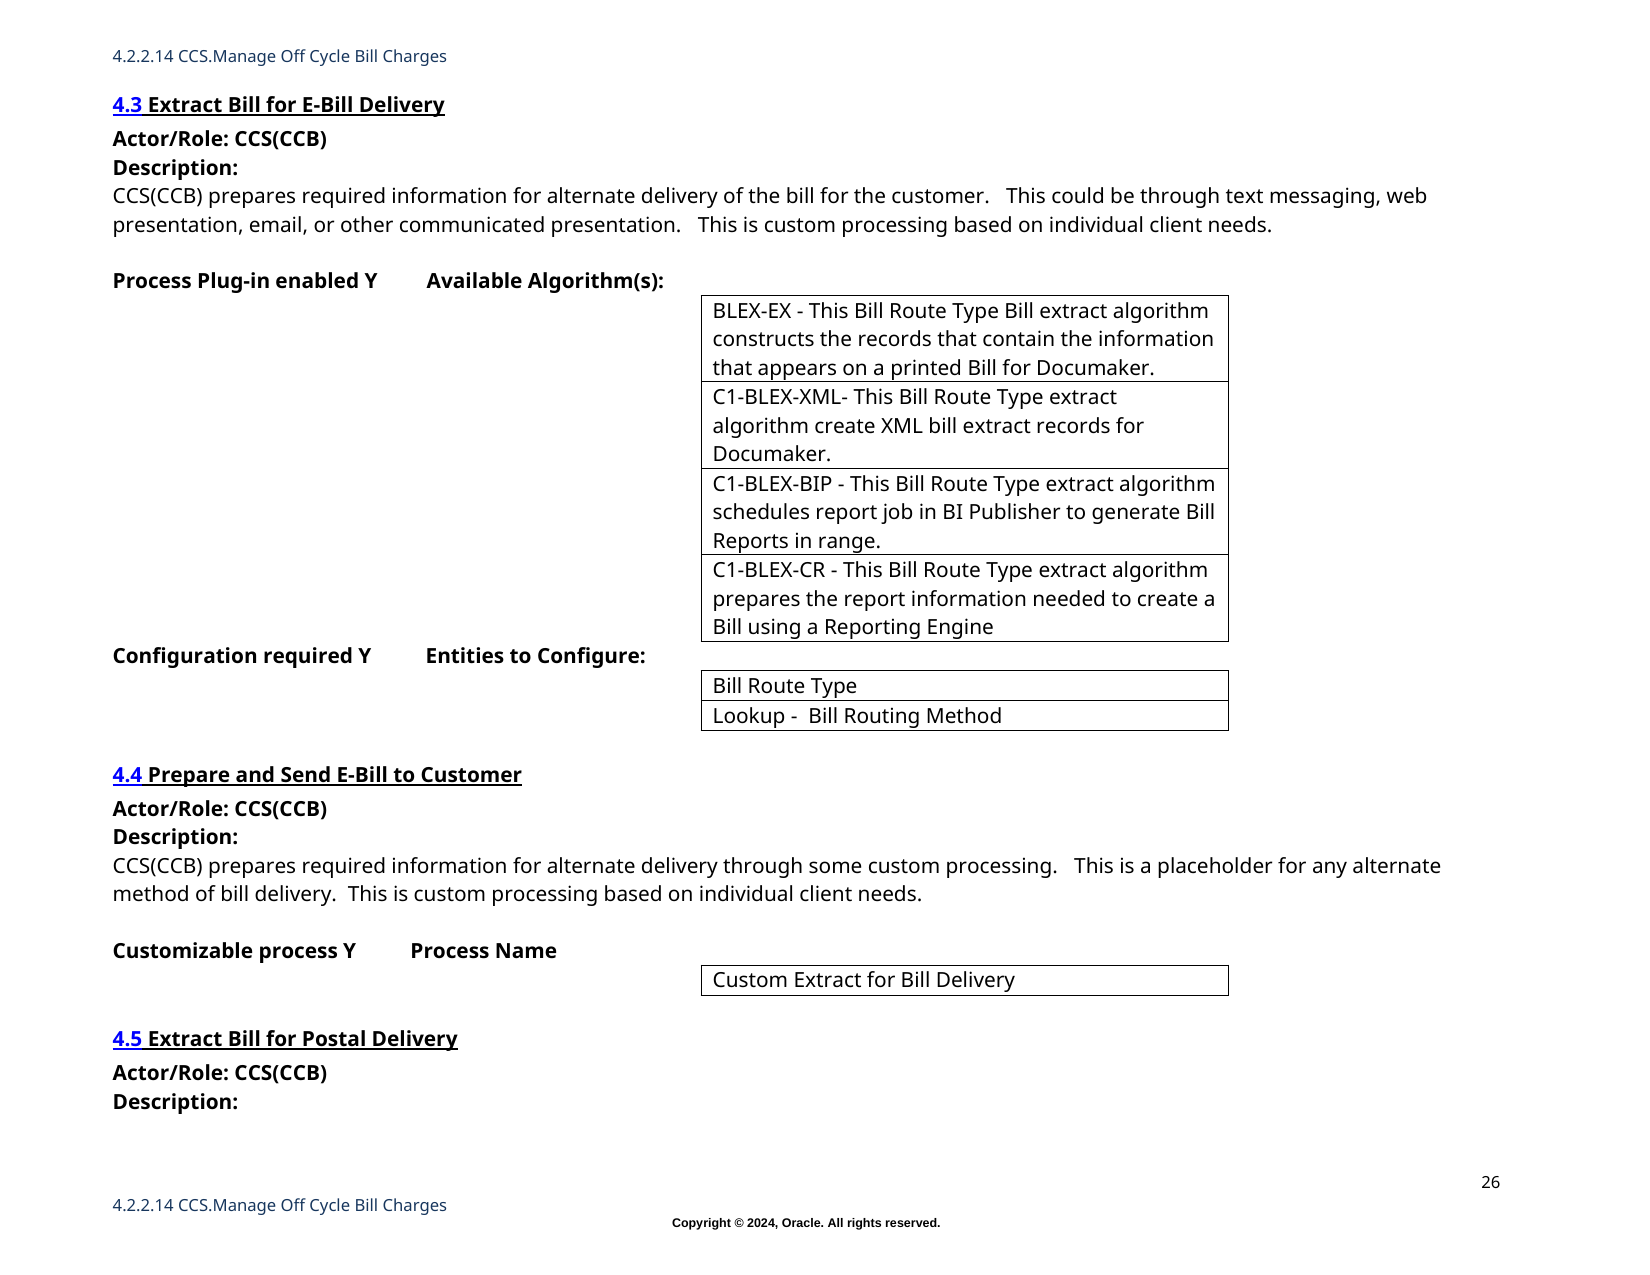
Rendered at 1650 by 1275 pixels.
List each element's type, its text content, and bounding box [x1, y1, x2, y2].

table_cell C1-BLEX-CR - This Bill Route Type extract algorithm prepares the report information needed to create a Bill using a Reporting Engine [702, 555, 1228, 641]
text 4.3 Extract Bill for E-Bill Delivery [112, 90, 1500, 119]
text Configuration required Y Entities to Configure: [112, 642, 1500, 670]
text Actor/Role: CCS(CCB) [112, 1058, 1500, 1087]
text Actor/Role: CCS(CCB) [112, 124, 1500, 153]
text Actor/Role: CCS(CCB) [112, 794, 1500, 822]
text 4.4 Prepare and Send E-Bill to Customer [112, 760, 1500, 788]
table_header Custom Extract for Bill Delivery [702, 966, 1228, 995]
text Description: [112, 822, 1500, 851]
table_cell C1-BLEX-XML- This Bill Route Type extract algorithm create XML bill extract records for Documaker. [702, 382, 1228, 468]
text CCS(CCB) prepares required information for alternate delivery through some custom processing. This is a placeholder for any alternate method of bill delivery. This is custom processing based on individual client needs. [112, 851, 1500, 908]
text Description: [112, 1087, 1500, 1115]
text CCS(CCB) prepares required information for alternate delivery of the bill for the customer. This could be through text messaging, web presentation, email, or other communicated presentation. This is custom processing based on individual client needs. [112, 181, 1500, 238]
table_header BLEX-EX - This Bill Route Type Bill extract algorithm constructs the records that contain the information that appears on a printed Bill for Documaker. [702, 296, 1228, 381]
text Process Plug-in enabled Y Available Algorithm(s): [112, 267, 1500, 295]
text Customizable process Y Process Name [112, 936, 1500, 964]
table_cell C1-BLEX-BIP - This Bill Route Type extract algorithm schedules report job in BI Publisher to generate Bill Reports in range. [702, 469, 1228, 554]
table_header Bill Route Type [702, 671, 1228, 700]
table_cell Lookup - Bill Routing Method [702, 701, 1228, 730]
text 4.5 Extract Bill for Postal Delivery [112, 1024, 1500, 1053]
text Description: [112, 153, 1500, 181]
